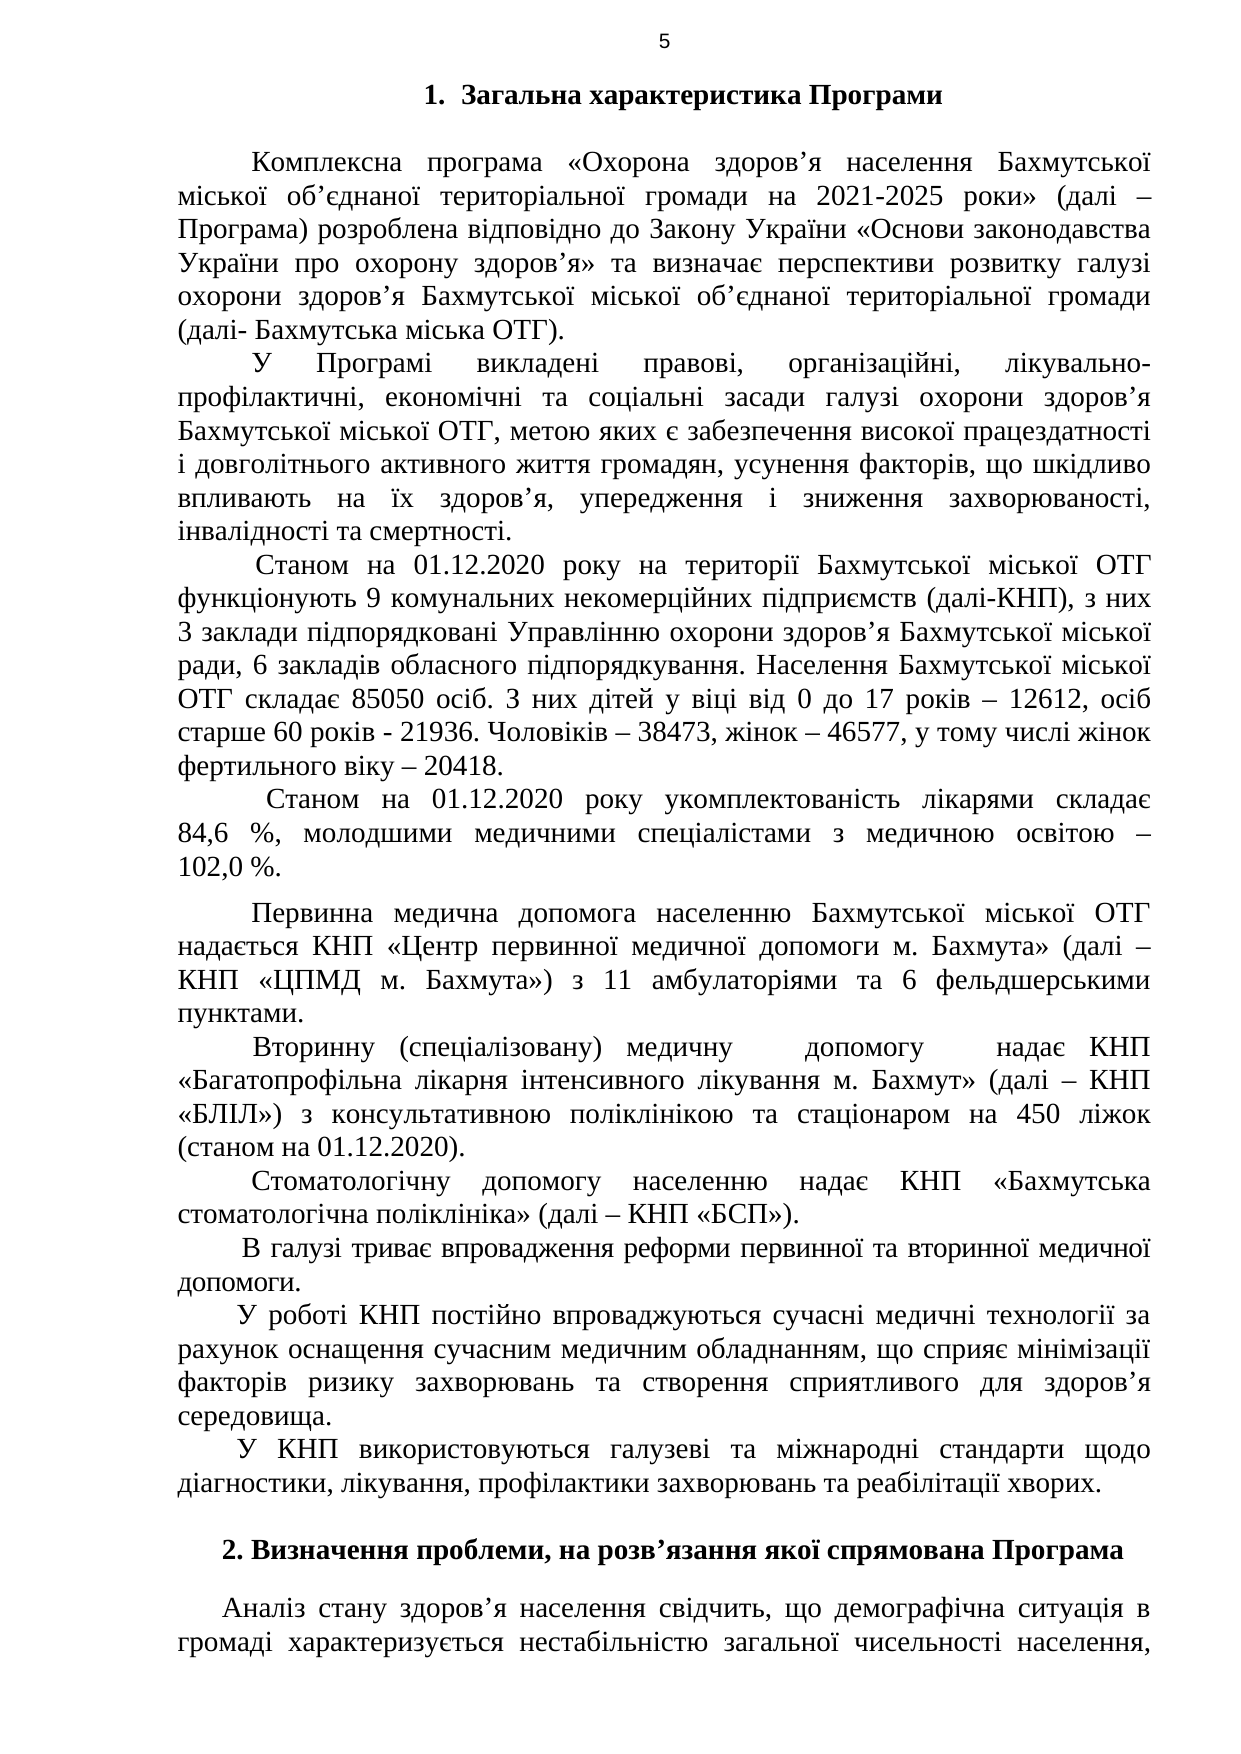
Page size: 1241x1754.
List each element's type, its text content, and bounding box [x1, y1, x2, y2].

text Вторинну (спеціалізовану) медичну допомогу надає КНП «Багатопрофільна лікарня інтенсивного лікування м. Бахмут» (далі – КНП «БЛІЛ») з консультативною поліклінікою та стаціонаром на 450 ліжок (станом на 01.12.2020). [177, 1029, 1152, 1163]
text У роботі КНП постійно впроваджуються сучасні медичні технології за рахунок оснащення сучасним медичним обладнанням, що сприяє мінімізації факторів ризику захворювань та створення сприятливого для здоров’я середовища. [177, 1297, 1152, 1431]
text Стоматологічну допомогу населенню надає КНП «Бахмутська стоматологічна поліклініка» (далі – КНП «БСП»). [177, 1163, 1152, 1230]
list Загальна характеристика Програми [215, 77, 1152, 111]
text В галузі триває впровадження реформи первинної та вторинної медичної допомоги. [177, 1230, 1152, 1297]
text Станом на 01.12.2020 року на території Бахмутської міської ОТГ функціонують 9 комунальних некомерційних підприємств (далі-КНП), з них 3 заклади підпорядковані Управлінню охорони здоров’я Бахмутської міської ради, 6 закладів обласного підпорядкування. Населення Бахмутської міської ОТГ складає 85050 осіб. З них дітей у віці від 0 до 17 років – 12612, осіб старше 60 років - 21936. Чоловіків – 38473, жінок – 46577, у тому числі жінок фертильного віку – 20418. [177, 547, 1152, 782]
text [177, 1591, 1152, 1658]
text Первинна медична допомога населенню Бахмутської міської ОТГ надається КНП «Центр первинної медичної допомоги м. Бахмута» (далі – КНП «ЦПМД м. Бахмута») з 11 амбулаторіями та 6 фельдшерськими пунктами. [177, 895, 1152, 1029]
text У Програмі викладені правові, організаційні, лікувально-профілактичні, економічні та соціальні засади галузі охорони здоров’я Бахмутської міської ОТГ, метою яких є забезпечення високої працездатності і довголітнього активного життя громадян, усунення факторів, що шкідливо впливають на їх здоров’я, упередження і зниження захворюваності, інвалідності та смертності. [177, 346, 1152, 547]
text Станом на 01.12.2020 року укомплектованість лікарями складає 84,6 %, молодшими медичними спеціалістами з медичною освітою – 102,0 %. [177, 782, 1152, 882]
text 2. Визначення проблеми, на розв’язання якої спрямована Програма [177, 1532, 1152, 1566]
text Комплексна програма «Охорона здоров’я населення Бахмутської міської об’єднаної територіальної громади на 2021-2025 роки» (далі – Програма) розроблена відповідно до Закону України «Основи законодавства України про охорону здоров’я» та визначає перспективи розвитку галузі охорони здоров’я Бахмутської міської об’єднаної територіальної громади (далі- Бахмутська міська ОТГ). [177, 144, 1152, 346]
text У КНП використовуються галузеві та міжнародні стандарти щодо діагностики, лікування, профілактики захворювань та реабілітації хворих. [177, 1431, 1152, 1498]
